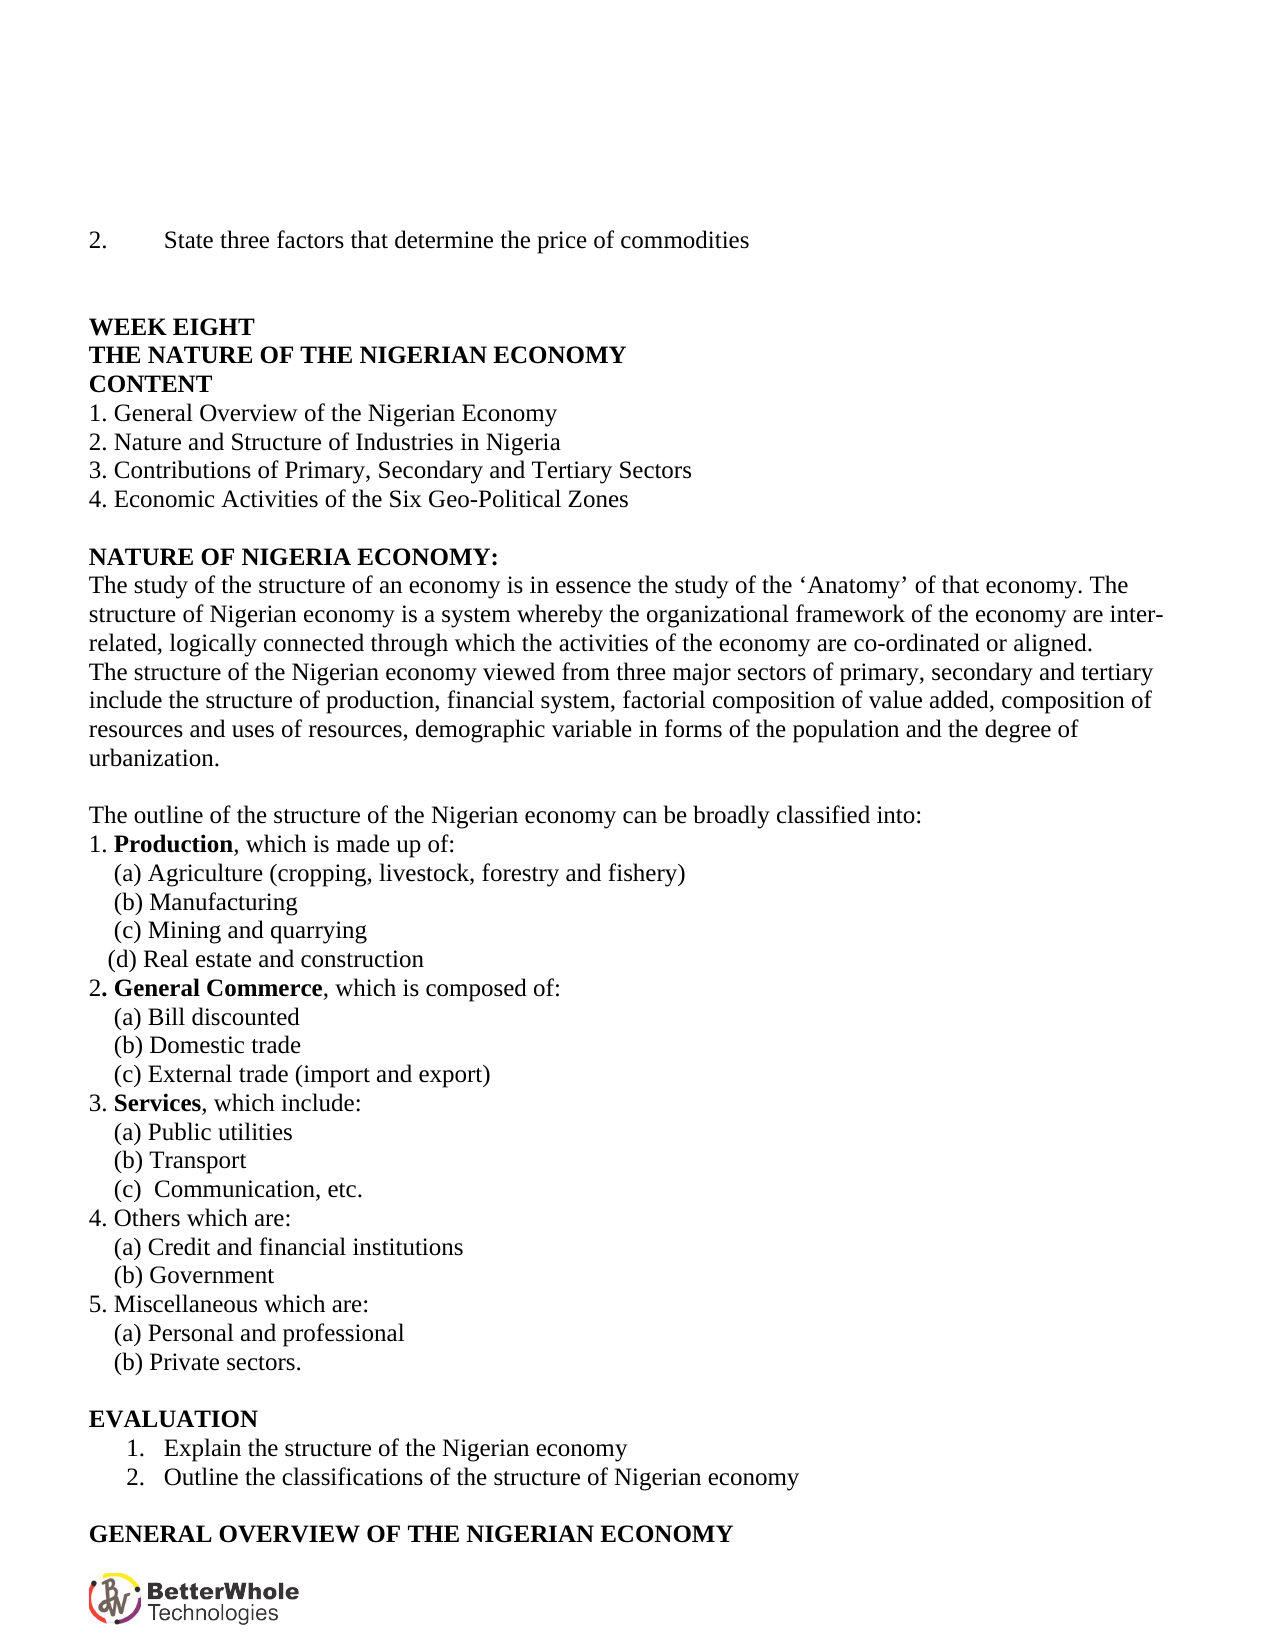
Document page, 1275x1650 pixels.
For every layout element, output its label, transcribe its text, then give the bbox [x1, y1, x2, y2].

text 4. Others which are: [89, 1203, 1181, 1232]
text (c) Mining and quarrying [89, 915, 1181, 944]
text (a) Personal and professional [89, 1318, 1181, 1347]
text The structure of the Nigerian economy viewed from three major sectors of primary, secondary and tertiary include the structure of production, financial system, factorial composition of value added, composition of resources and uses of resources, demographic variable in forms of the population and the degree of urbanization. [89, 657, 1181, 772]
text (b) Domestic trade [89, 1030, 1181, 1059]
text (b) Manufacturing [89, 887, 1181, 915]
text (c) Communication, etc. [89, 1174, 1181, 1203]
text (d) Real estate and construction [89, 944, 1181, 973]
text THE NATURE OF THE NIGERIAN ECONOMY [89, 340, 1181, 369]
text 5. Miscellaneous which are: [89, 1289, 1181, 1318]
list Outline the classifications of the structure of Nigerian economy [126, 1462, 1181, 1490]
text GENERAL OVERVIEW OF THE NIGERIAN ECONOMY [89, 1519, 1181, 1548]
text (a) Bill discounted [89, 1002, 1181, 1030]
text CONTENT [89, 369, 1181, 398]
text 3. Contributions of Primary, Secondary and Tertiary Sectors [89, 455, 1181, 484]
text (b) Private sectors. [89, 1347, 1181, 1375]
text 1. Production, which is made up of: [89, 829, 1181, 858]
text 1. General Overview of the Nigerian Economy [89, 398, 1181, 427]
picture [88, 1573, 299, 1625]
text (b) Government [89, 1260, 1181, 1289]
text NATURE OF NIGERIA ECONOMY: [89, 542, 1181, 570]
text (a) Public utilities [89, 1117, 1181, 1145]
text 2. State three factors that determine the price of commodities [89, 225, 1181, 254]
text (a) Agriculture (cropping, livestock, forestry and fishery) [89, 858, 1181, 887]
text WEEK EIGHT [89, 312, 1181, 340]
text 3. Services, which include: [89, 1088, 1181, 1117]
text (a) Credit and financial institutions [89, 1232, 1181, 1260]
text EVALUATION [89, 1404, 1181, 1433]
text 2. Nature and Structure of Industries in Nigeria [89, 427, 1181, 455]
text The study of the structure of an economy is in essence the study of the ‘Anatomy’ of that economy. The structure of Nigerian economy is a system whereby the organizational framework of the economy are inter-related, logically connected through which the activities of the economy are co-ordinated or aligned. [89, 570, 1181, 657]
list Explain the structure of the Nigerian economy [126, 1433, 1181, 1462]
text (c) External trade (import and export) [89, 1059, 1181, 1088]
text (b) Transport [89, 1145, 1181, 1174]
text The outline of the structure of the Nigerian economy can be broadly classified into: [89, 800, 1181, 829]
text 2. General Commerce, which is composed of: [89, 973, 1181, 1002]
text 4. Economic Activities of the Six Geo-Political Zones [89, 484, 1181, 513]
